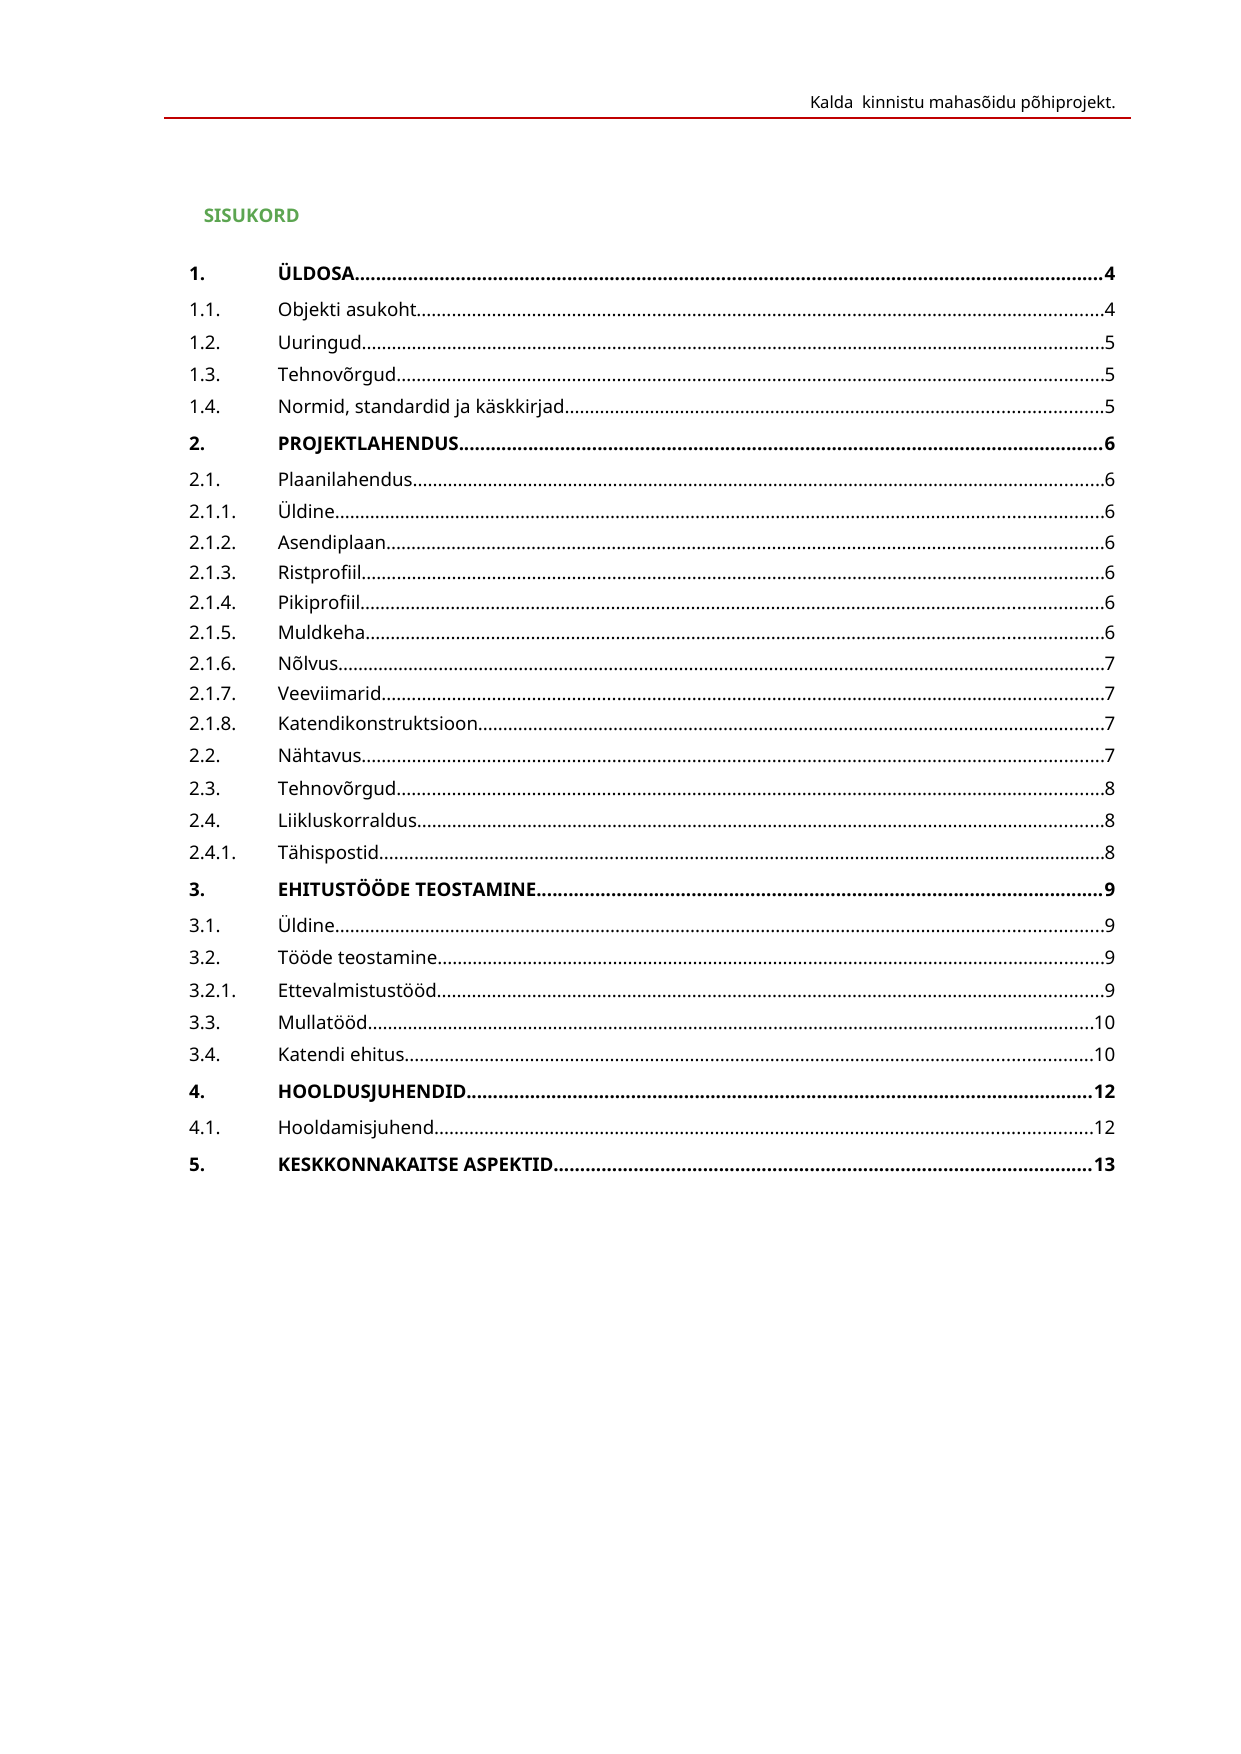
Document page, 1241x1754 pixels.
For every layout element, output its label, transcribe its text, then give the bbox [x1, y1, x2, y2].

text 1.1. Objekti asukoht 4 [189, 297, 1116, 322]
text 3.4. Katendi ehitus 10 [189, 1042, 1116, 1067]
text 2.1.8. Katendikonstruktsioon 7 [189, 710, 1116, 736]
text 2.1.5. Muldkeha 6 [189, 620, 1116, 645]
text 2.1.4. Pikiprofiil 6 [189, 589, 1116, 615]
text 3.2. Tööde teostamine 9 [189, 945, 1116, 970]
table_header SISUKORD [204, 195, 942, 254]
text 2.1.3. Ristprofiil 6 [189, 559, 1116, 585]
text 2.1. Plaanilahendus 6 [189, 467, 1116, 492]
text 1.3. Tehnovõrgud 5 [189, 361, 1116, 387]
text 4.1. Hooldamisjuhend 12 [189, 1114, 1116, 1140]
text 5. Keskkonnakaitse aspektid 13 [189, 1151, 1116, 1176]
text 2.1.7. Veeviimarid 7 [189, 680, 1116, 706]
text 3.2.1. Ettevalmistustööd 9 [189, 977, 1116, 1002]
text 3.1. Üldine 9 [189, 912, 1116, 938]
text 2.1.1. Üldine 6 [189, 499, 1116, 524]
text 1.4. Normid, standardid ja käskkirjad 5 [189, 394, 1116, 419]
text 2.4.1. Tähispostid 8 [189, 839, 1116, 865]
text 3. Ehitustööde teostamine 9 [189, 876, 1116, 901]
text 1. üldosa 4 [189, 260, 1116, 286]
text 2.4. Liikluskorraldus 8 [189, 807, 1116, 833]
text 2.3. Tehnovõrgud 8 [189, 775, 1116, 800]
text 2.2. Nähtavus 7 [189, 743, 1116, 768]
text 2.1.2. Asendiplaan 6 [189, 529, 1116, 554]
text 2. projektlahendus 6 [189, 430, 1116, 456]
text 2.1.6. Nõlvus 7 [189, 650, 1116, 675]
text 1.2. Uuringud 5 [189, 329, 1116, 354]
text 4. HOOLDUSJUHENDID 12 [189, 1078, 1116, 1103]
text 3.3. Mullatööd 10 [189, 1009, 1116, 1035]
